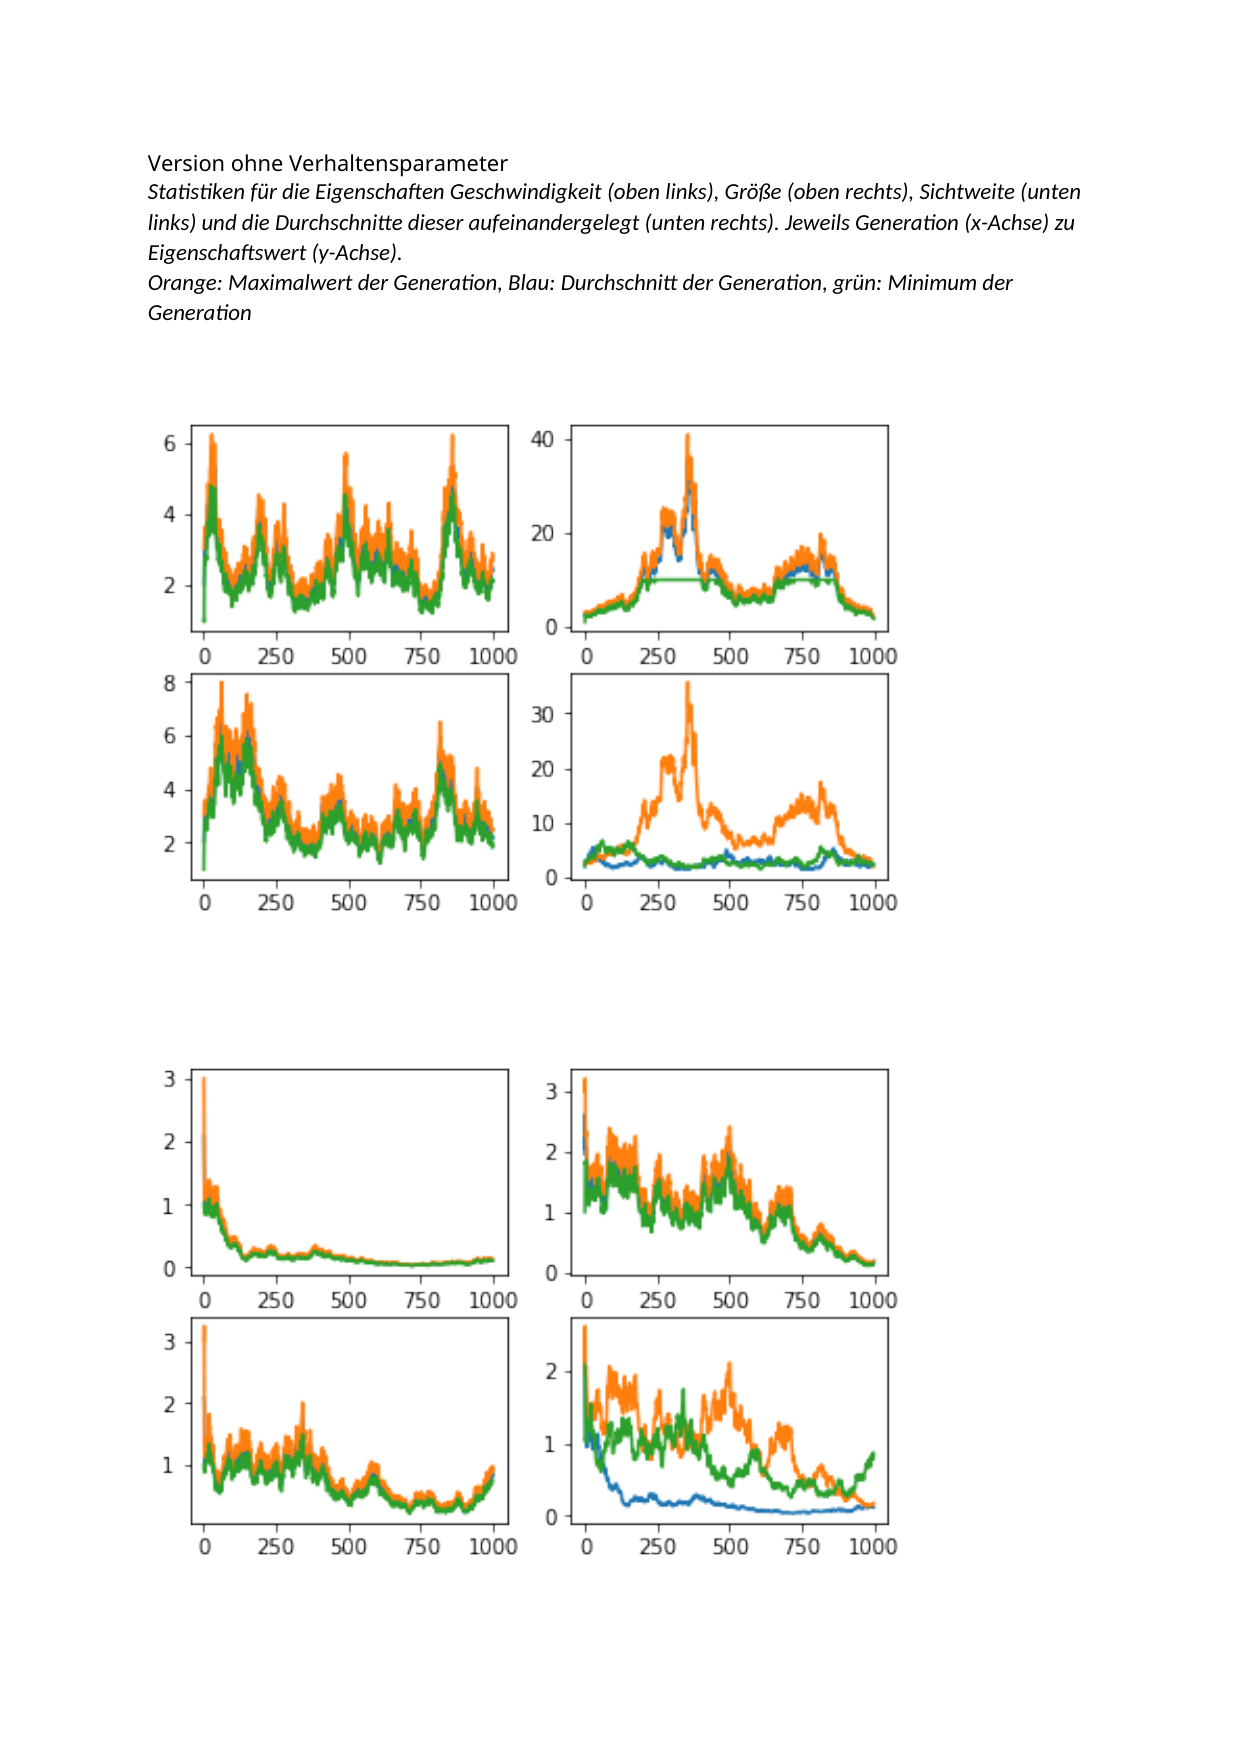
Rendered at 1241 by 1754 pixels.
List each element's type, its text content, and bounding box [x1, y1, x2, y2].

text Statistiken für die Eigenschaften Geschwindigkeit (oben links), Größe (oben rechts), Sichtweite (unten links) und die Durchschnitte dieser aufeinandergelegt (unten rechts). Jeweils Generation (x-Achse) zu Eigenschaftswert (y-Achse). Orange: Maximalwert der Generation, Blau: Durchschnitt der Generation, grün: Minimum der Generation [148, 177, 1093, 326]
picture [147, 1048, 915, 1574]
text Version ohne Verhaltensparameter [148, 148, 1093, 177]
picture [147, 404, 915, 930]
